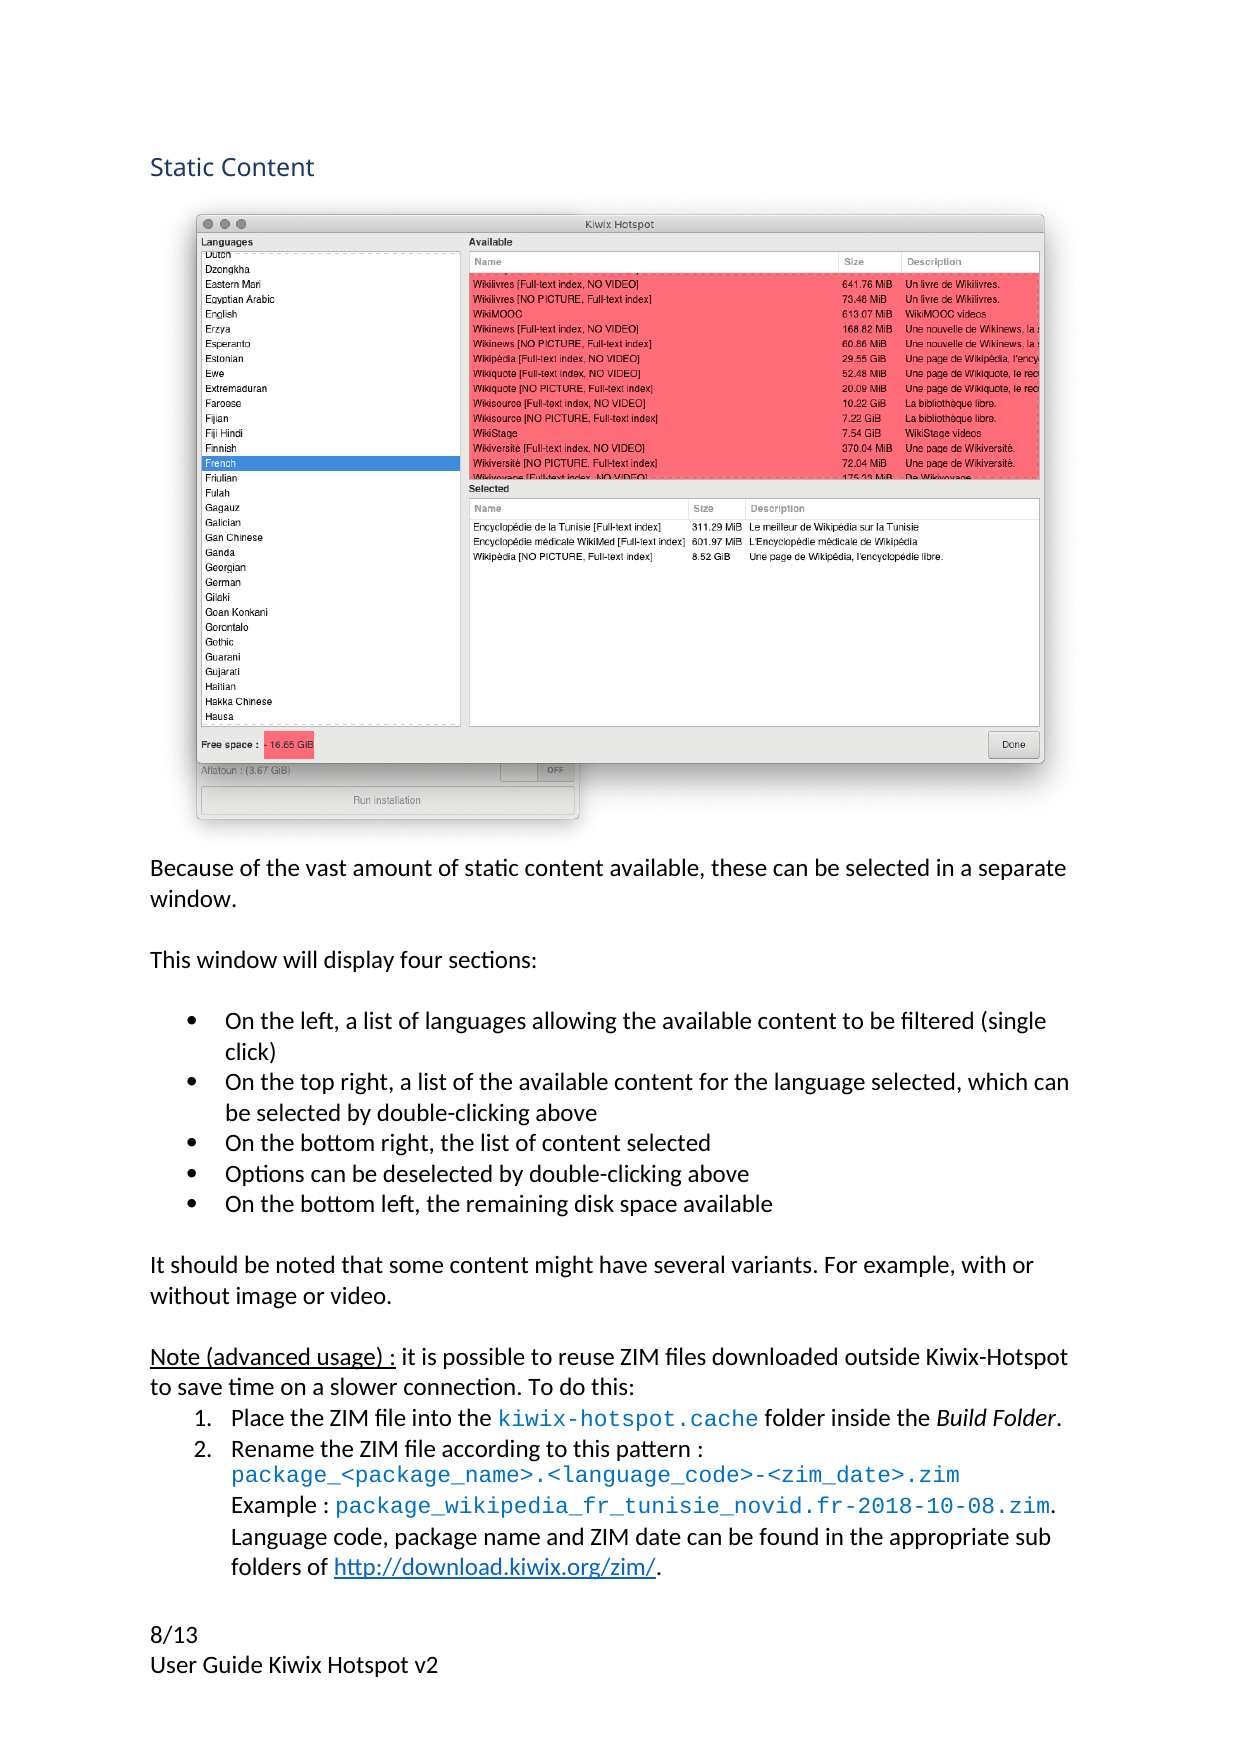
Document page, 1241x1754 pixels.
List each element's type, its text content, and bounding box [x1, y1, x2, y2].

list Place the ZIM file into the kiwix-hotspot.cache folder inside the Build Folder. [193, 1402, 1090, 1433]
list Rename the ZIM file according to this pattern : package_<package_name>.<language_code>-<zim_date>.zim Example : package_wikipedia_fr_tunisie_novid.fr-2018-10-08.zim. Language code, package name and ZIM date can be found in the appropriate sub folders of http://download.kiwix.org/zim/. [193, 1433, 1090, 1582]
list On the top right, a list of the available content for the language selected, which can be selected by double-clicking above [187, 1066, 1090, 1127]
text This window will display four sections: [150, 944, 1090, 975]
subtitle Static Content [150, 150, 1090, 184]
list On the bottom right, the list of content selected [187, 1127, 1090, 1158]
picture [150, 184, 1090, 853]
text It should be noted that some content might have several variants. For example, with or without image or video. [150, 1249, 1090, 1310]
list On the left, a list of languages allowing the available content to be filtered (single click) [187, 1005, 1090, 1066]
list On the bottom left, the remaining disk space available [187, 1188, 1090, 1249]
text Note (advanced usage) : it is possible to reuse ZIM files downloaded outside Kiwix-Hotspot to save time on a slower connection. To do this: [150, 1341, 1090, 1402]
list Options can be deselected by double-clicking above [187, 1158, 1090, 1188]
text Because of the vast amount of static content available, these can be selected in a separate window. [150, 853, 1090, 914]
